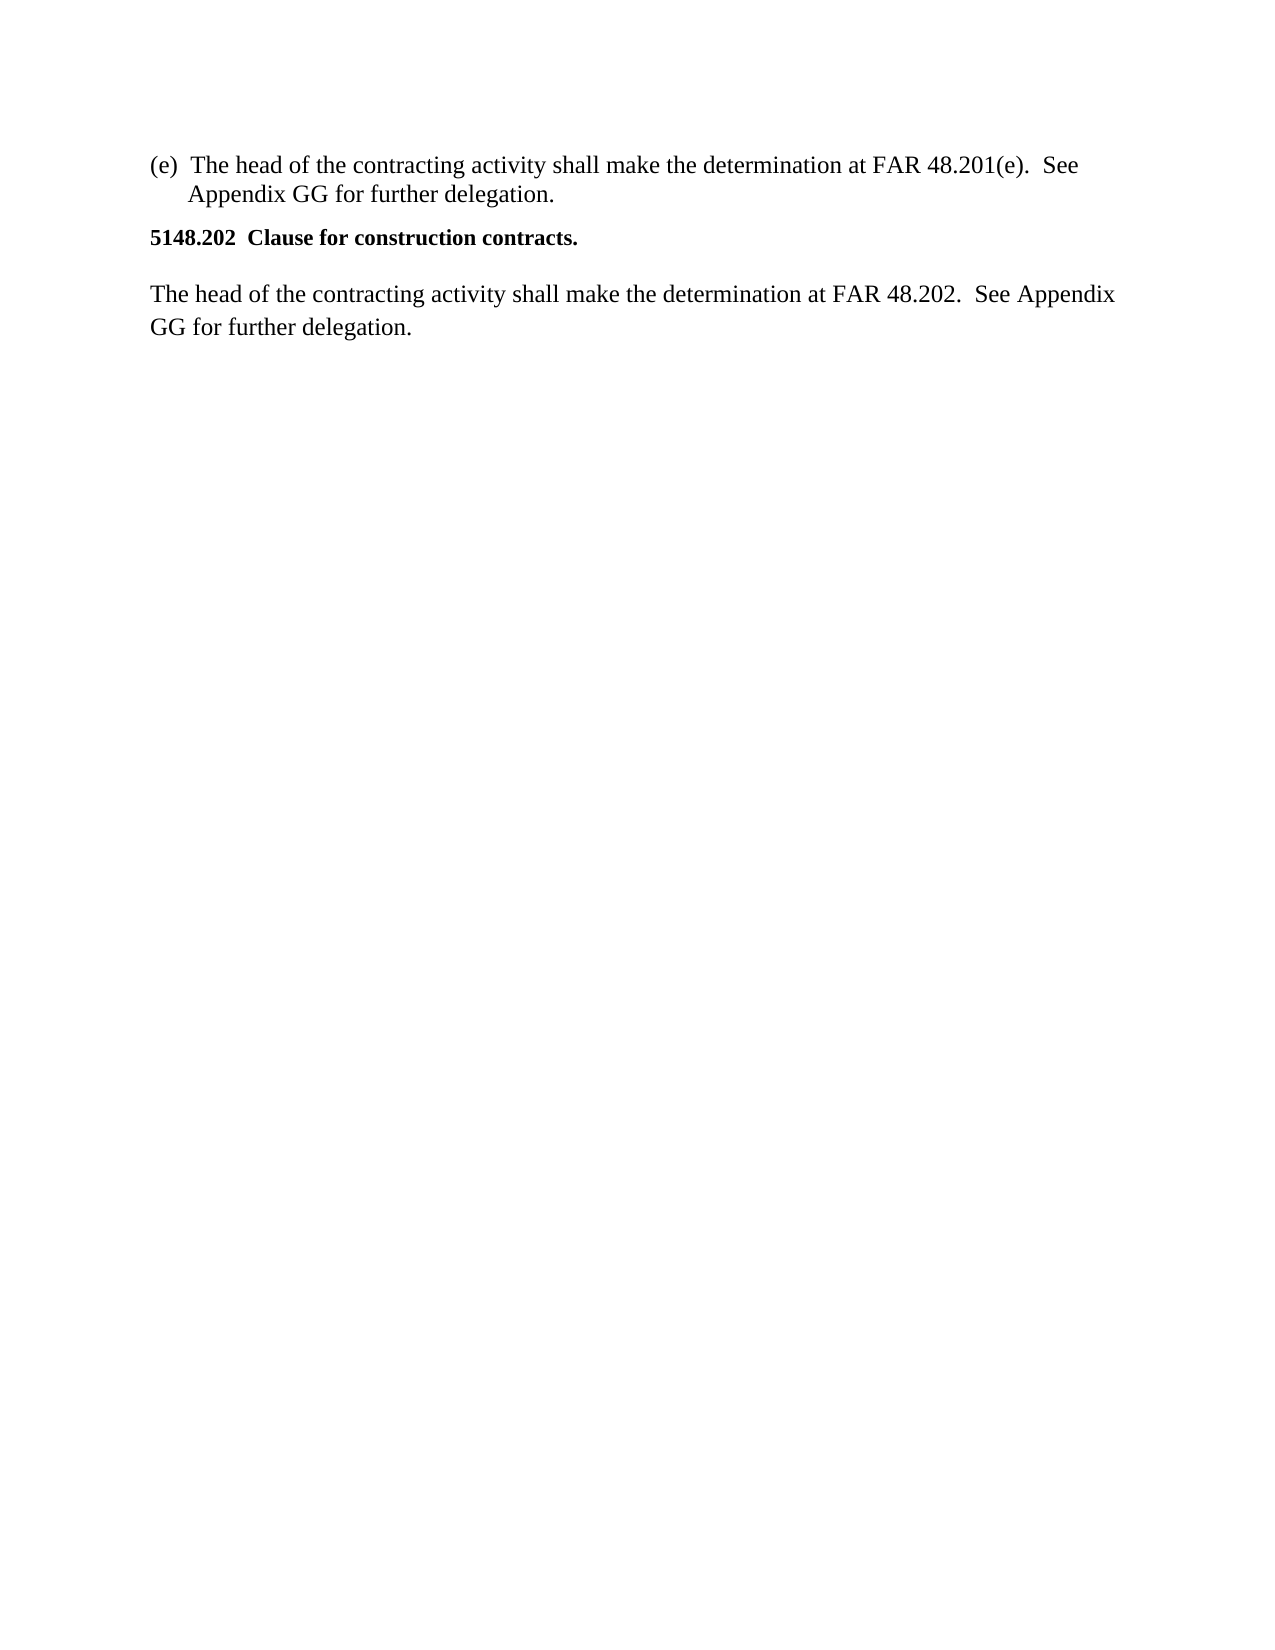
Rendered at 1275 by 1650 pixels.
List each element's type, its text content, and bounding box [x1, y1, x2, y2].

subtitle 5148.202 Clause for construction contracts. [150, 224, 1125, 251]
text The head of the contracting activity shall make the determination at FAR 48.202. See Appendix GG for further delegation. [150, 279, 1125, 341]
list (e) The head of the contracting activity shall make the determination at FAR 48.201(e). See Appendix GG for further delegation. [150, 150, 1125, 207]
